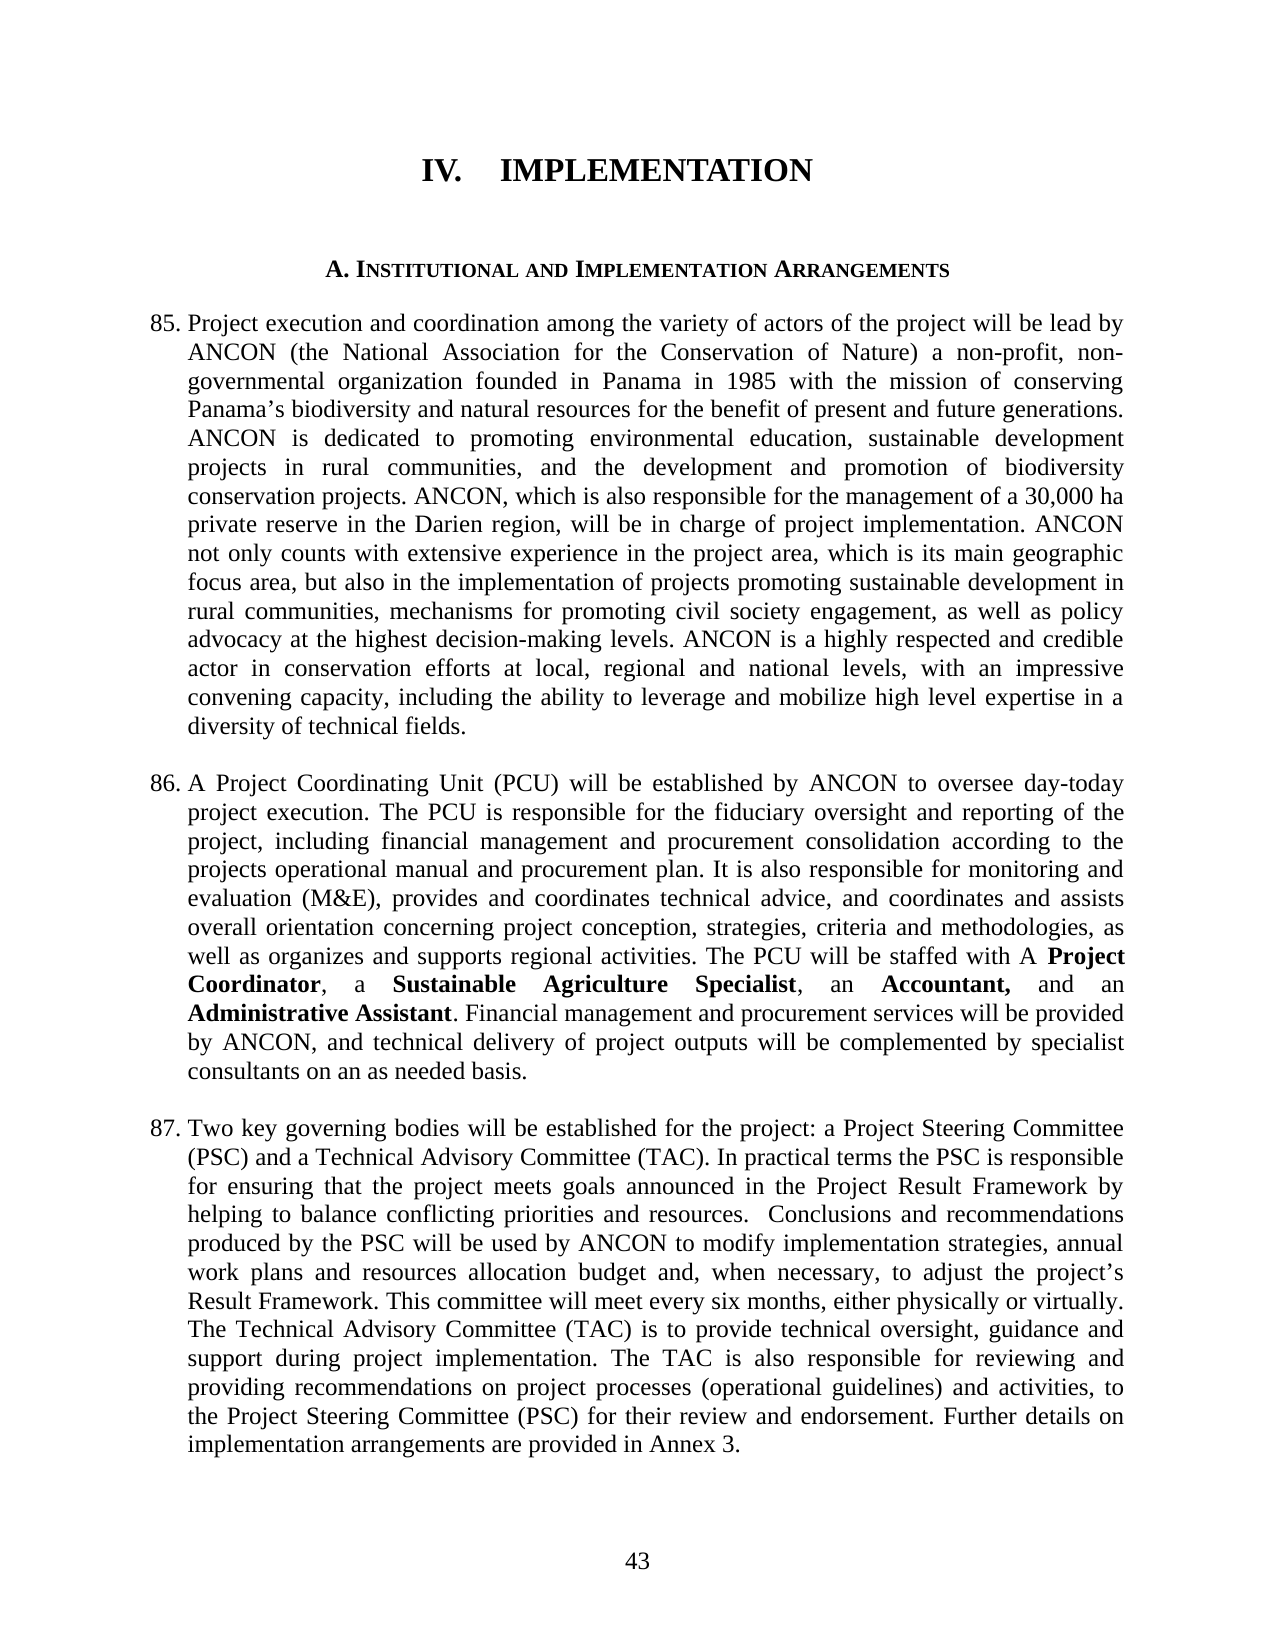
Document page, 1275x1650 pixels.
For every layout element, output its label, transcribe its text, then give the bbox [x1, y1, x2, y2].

list A Project Coordinating Unit (PCU) will be established by ANCON to oversee day-today project execution. The PCU is responsible for the fiduciary oversight and reporting of the project, including financial management and procurement consolidation according to the projects operational manual and procurement plan. It is also responsible for monitoring and evaluation (M&E), provides and coordinates technical advice, and coordinates and assists overall orientation concerning project conception, strategies, criteria and methodologies, as well as organizes and supports regional activities. The PCU will be staffed with A Project Coordinator, a Sustainable Agriculture Specialist, an Accountant, and an Administrative Assistant. Financial management and procurement services will be provided by ANCON, and technical delivery of project outputs will be complemented by specialist consultants on an as needed basis. [150, 768, 1125, 1084]
list Two key governing bodies will be established for the project: a Project Steering Committee (PSC) and a Technical Advisory Committee (TAC). In practical terms the PSC is responsible for ensuring that the project meets goals announced in the Project Result Framework by helping to balance conflicting priorities and resources. Conclusions and recommendations produced by the PSC will be used by ANCON to modify implementation strategies, annual work plans and resources allocation budget and, when necessary, to adjust the project’s Result Framework. This committee will meet every six months, either physically or virtually. The Technical Advisory Committee (TAC) is to provide technical oversight, guidance and support during project implementation. The TAC is also responsible for reviewing and providing recommendations on project processes (operational guidelines) and activities, to the Project Steering Committee (PSC) for their review and endorsement. Further details on implementation arrangements are provided in Annex 3. [150, 1113, 1125, 1458]
list Project execution and coordination among the variety of actors of the project will be lead by ANCON (the National Association for the Conservation of Nature) a non-profit, non-governmental organization founded in Panama in 1985 with the mission of conserving Panama’s biodiversity and natural resources for the benefit of present and future generations. ANCON is dedicated to promoting environmental education, sustainable development projects in rural communities, and the development and promotion of biodiversity conservation projects. ANCON, which is also responsible for the management of a 30,000 ha private reserve in the Darien region, will be in charge of project implementation. ANCON not only counts with extensive experience in the project area, which is its main geographic focus area, but also in the implementation of projects promoting sustainable development in rural communities, mechanisms for promoting civil society engagement, as well as policy advocacy at the highest decision-making levels. ANCON is a highly respected and credible actor in conservation efforts at local, regional and national levels, with an impressive convening capacity, including the ability to leverage and mobilize high level expertise in a diversity of technical fields. [150, 308, 1125, 739]
subtitle A. Institutional and Implementation Arrangements [150, 254, 1125, 283]
subtitle IMPLEMENTATION [150, 150, 1125, 188]
